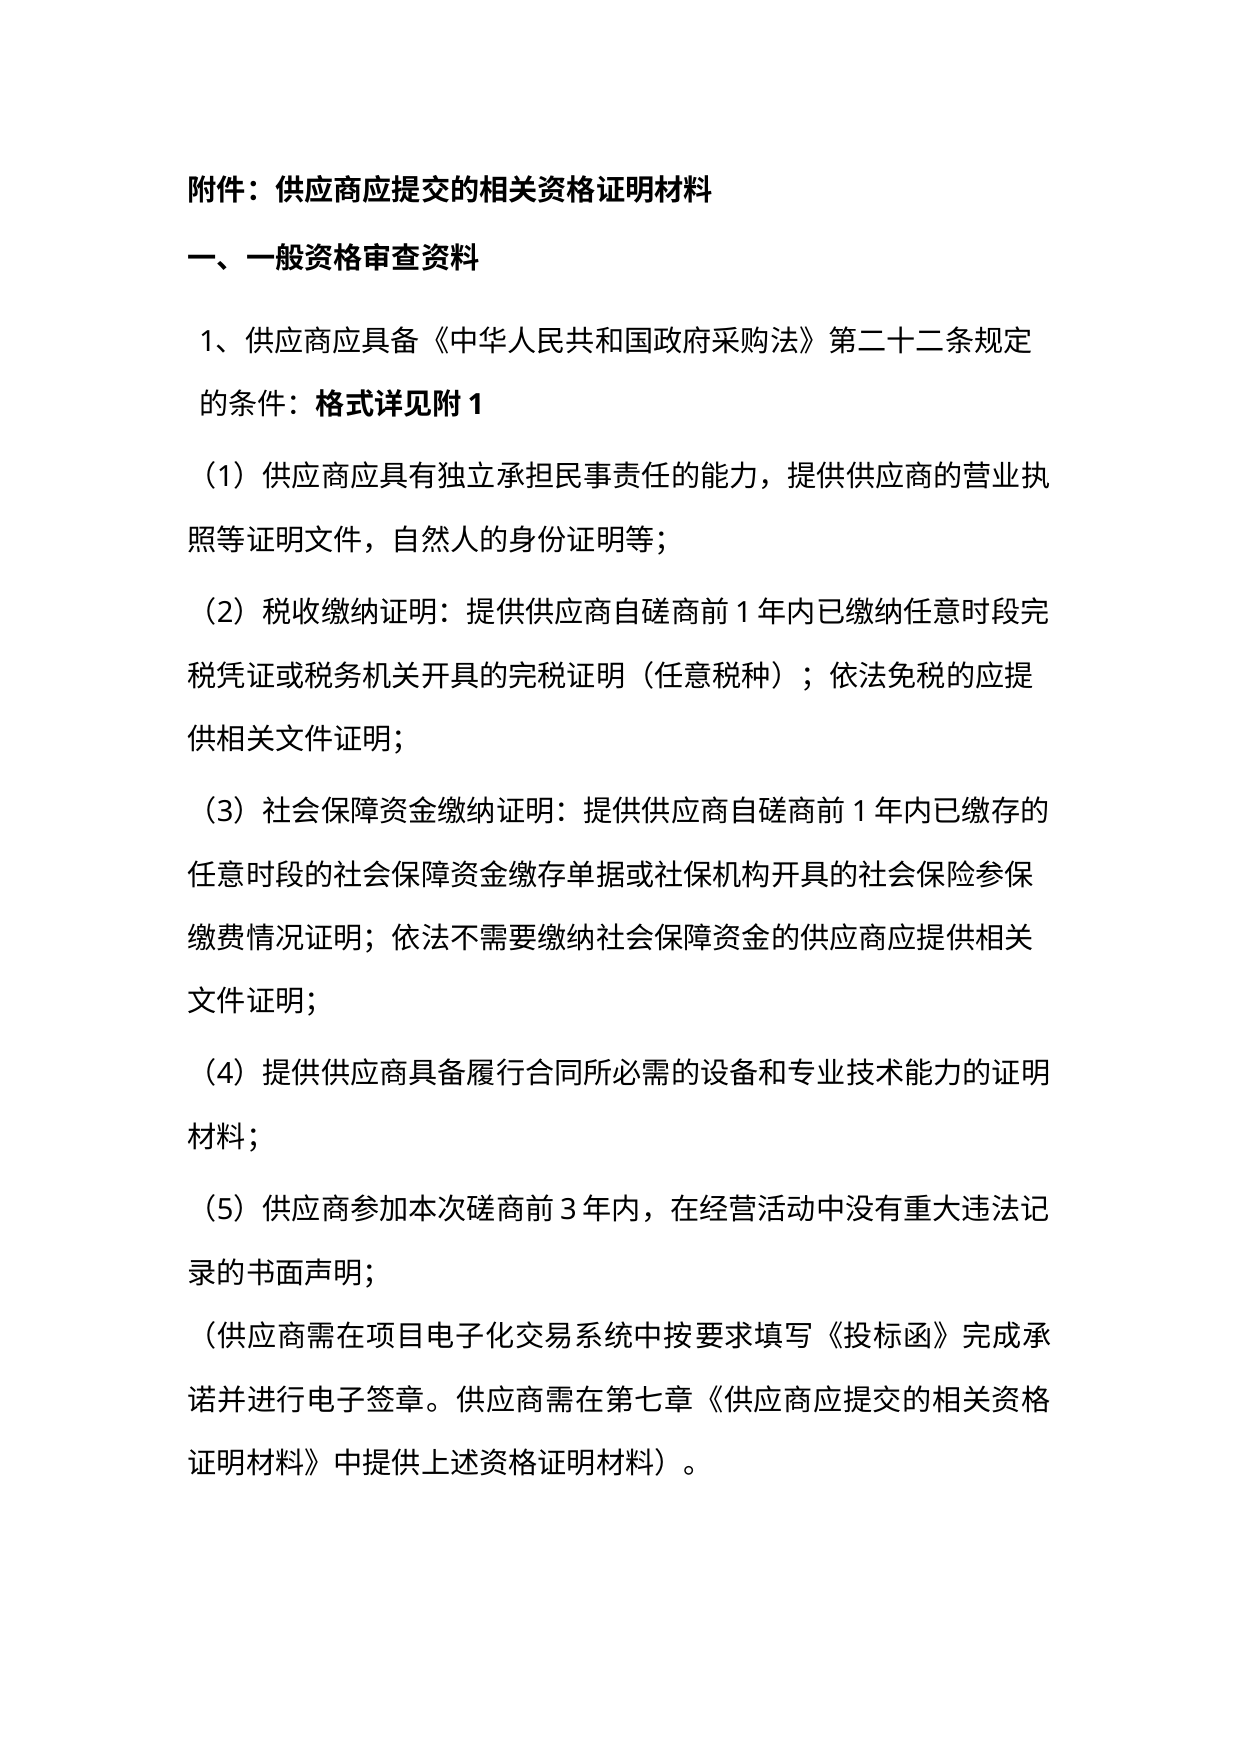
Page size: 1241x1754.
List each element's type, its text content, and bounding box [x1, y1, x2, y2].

list 社会保障资金缴纳证明：提供供应商自磋商前1年内已缴存的任意时段的社会保障资金缴存单据或社保机构开具的社会保险参保缴费情况证明；依法不需要缴纳社会保障资金的供应商应提供相关文件证明； [187, 788, 1053, 1020]
list 供应商参加本次磋商前3年内，在经营活动中没有重大违法记录的书面声明； [187, 1186, 1053, 1292]
list 供应商应具有独立承担民事责任的能力，提供供应商的营业执照等证明文件，自然人的身份证明等； [187, 453, 1053, 559]
list 税收缴纳证明：提供供应商自磋商前1年内已缴纳任意时段完税凭证或税务机关开具的完税证明（任意税种）；依法免税的应提供相关文件证明； [187, 588, 1053, 758]
text 附件：供应商应提交的相关资格证明材料 [187, 168, 1053, 208]
list 供应商应具备《中华人民共和国政府采购法》第二十二条规定的条件：格式详见附1 [199, 317, 1053, 423]
text （供应商需在项目电子化交易系统中按要求填写《投标函》完成承诺并进行电子签章。供应商需在第七章《供应商应提交的相关资格证明材料》中提供上述资格证明材料）。 [187, 1313, 1053, 1482]
subtitle 一、一般资格审查资料 [187, 208, 1053, 283]
list 提供供应商具备履行合同所必需的设备和专业技术能力的证明材料； [187, 1050, 1053, 1156]
